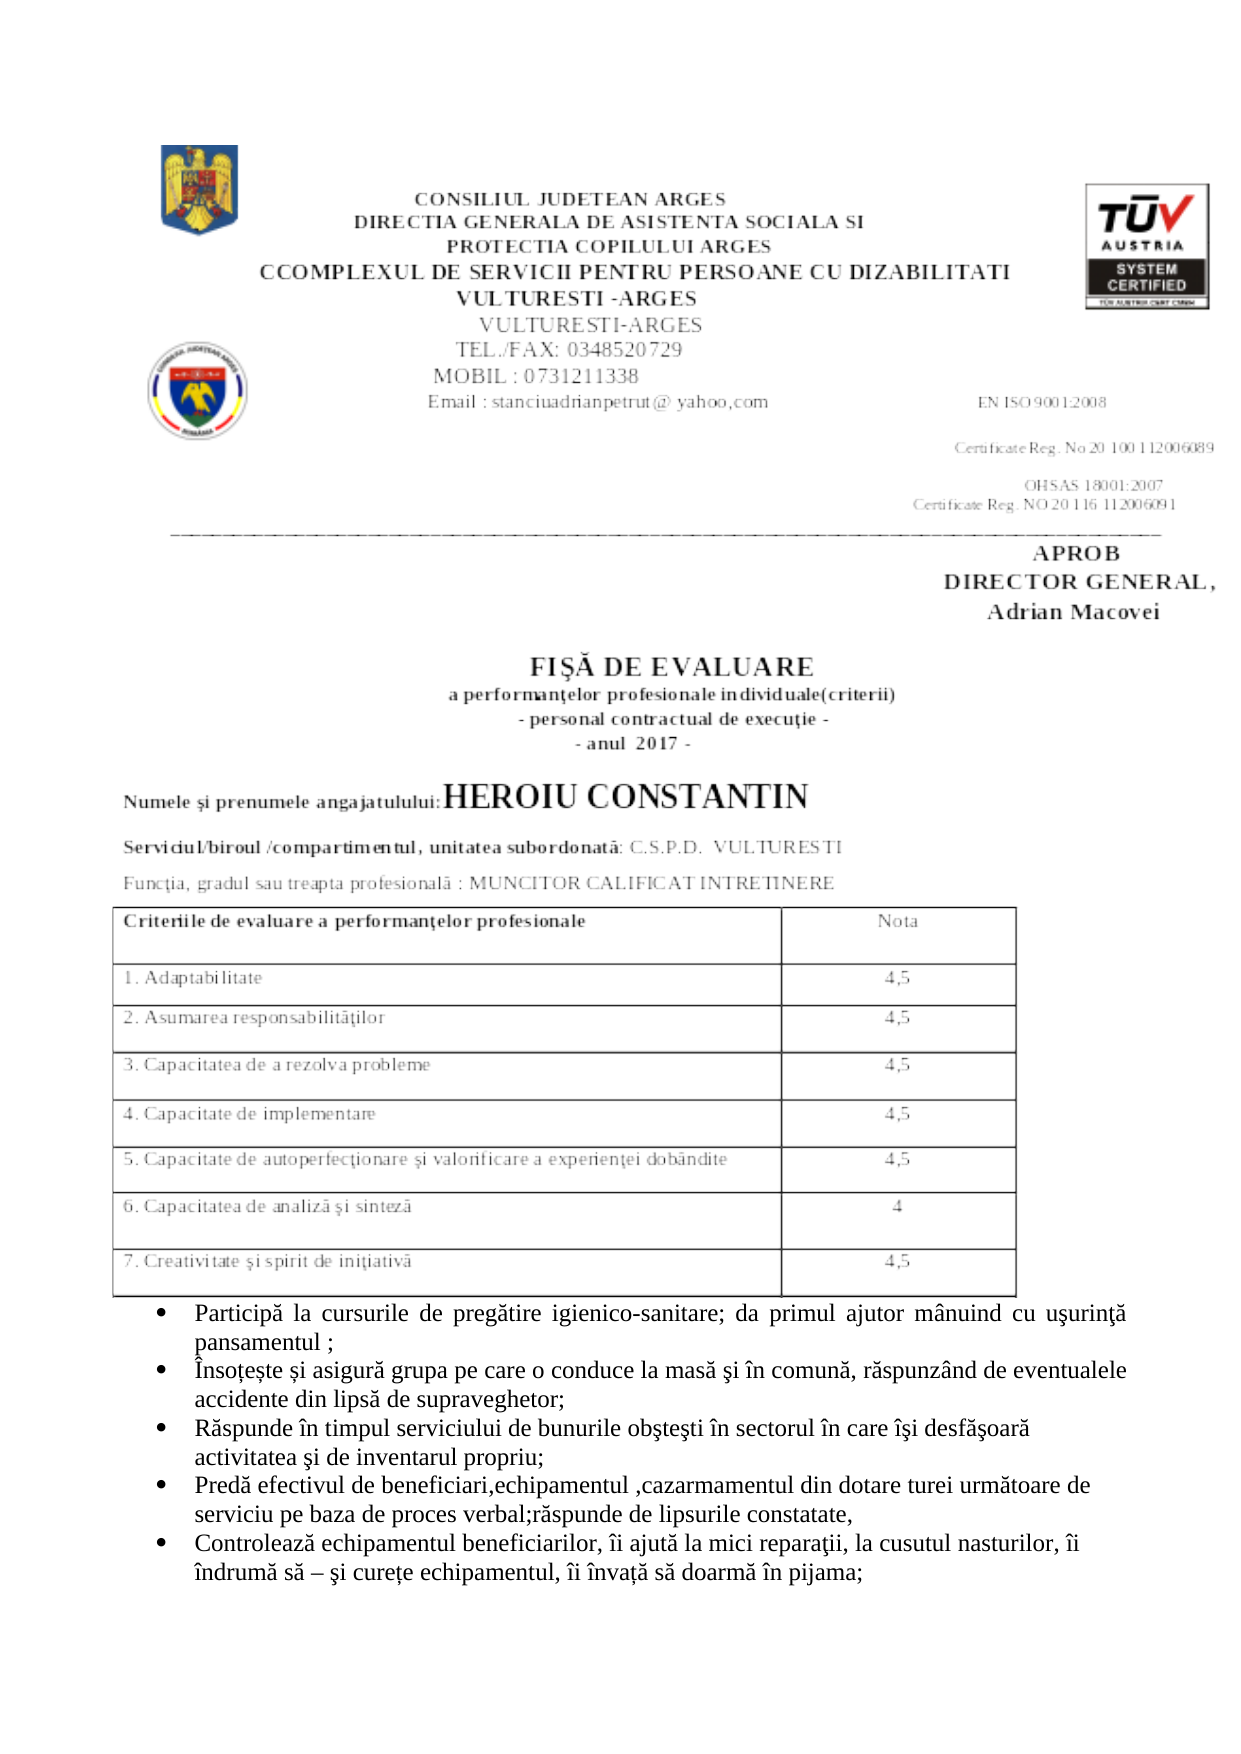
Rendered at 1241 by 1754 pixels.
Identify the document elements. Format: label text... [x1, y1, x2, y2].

list Răspunde în timpul serviciului de bunurile obşteşti în sectorul în care îşi desfăşoară activitatea şi de inventarul propriu; [157, 1413, 1128, 1470]
list Controlează echipamentul beneficiarilor, îi ajută la mici reparaţii, la cusutul nasturilor, îi îndrumă să – şi curețe echipamentul, îi învață să doarmă în pijama; [157, 1528, 1128, 1585]
list Predă efectivul de beneficiari,echipamentul ,cazarmamentul din dotare turei următoare de serviciu pe baza de proces verbal;răspunde de lipsurile constatate, [157, 1470, 1128, 1528]
list Participă la cursurile de pregătire igienico-sanitare; da primul ajutor mânuind cu uşurinţă pansamentul ; [157, 1298, 1128, 1355]
list Însoțește și asigură grupa pe care o conduce la masă şi în comună, răspunzând de eventualele accidente din lipsă de supraveghetor; [157, 1355, 1128, 1413]
